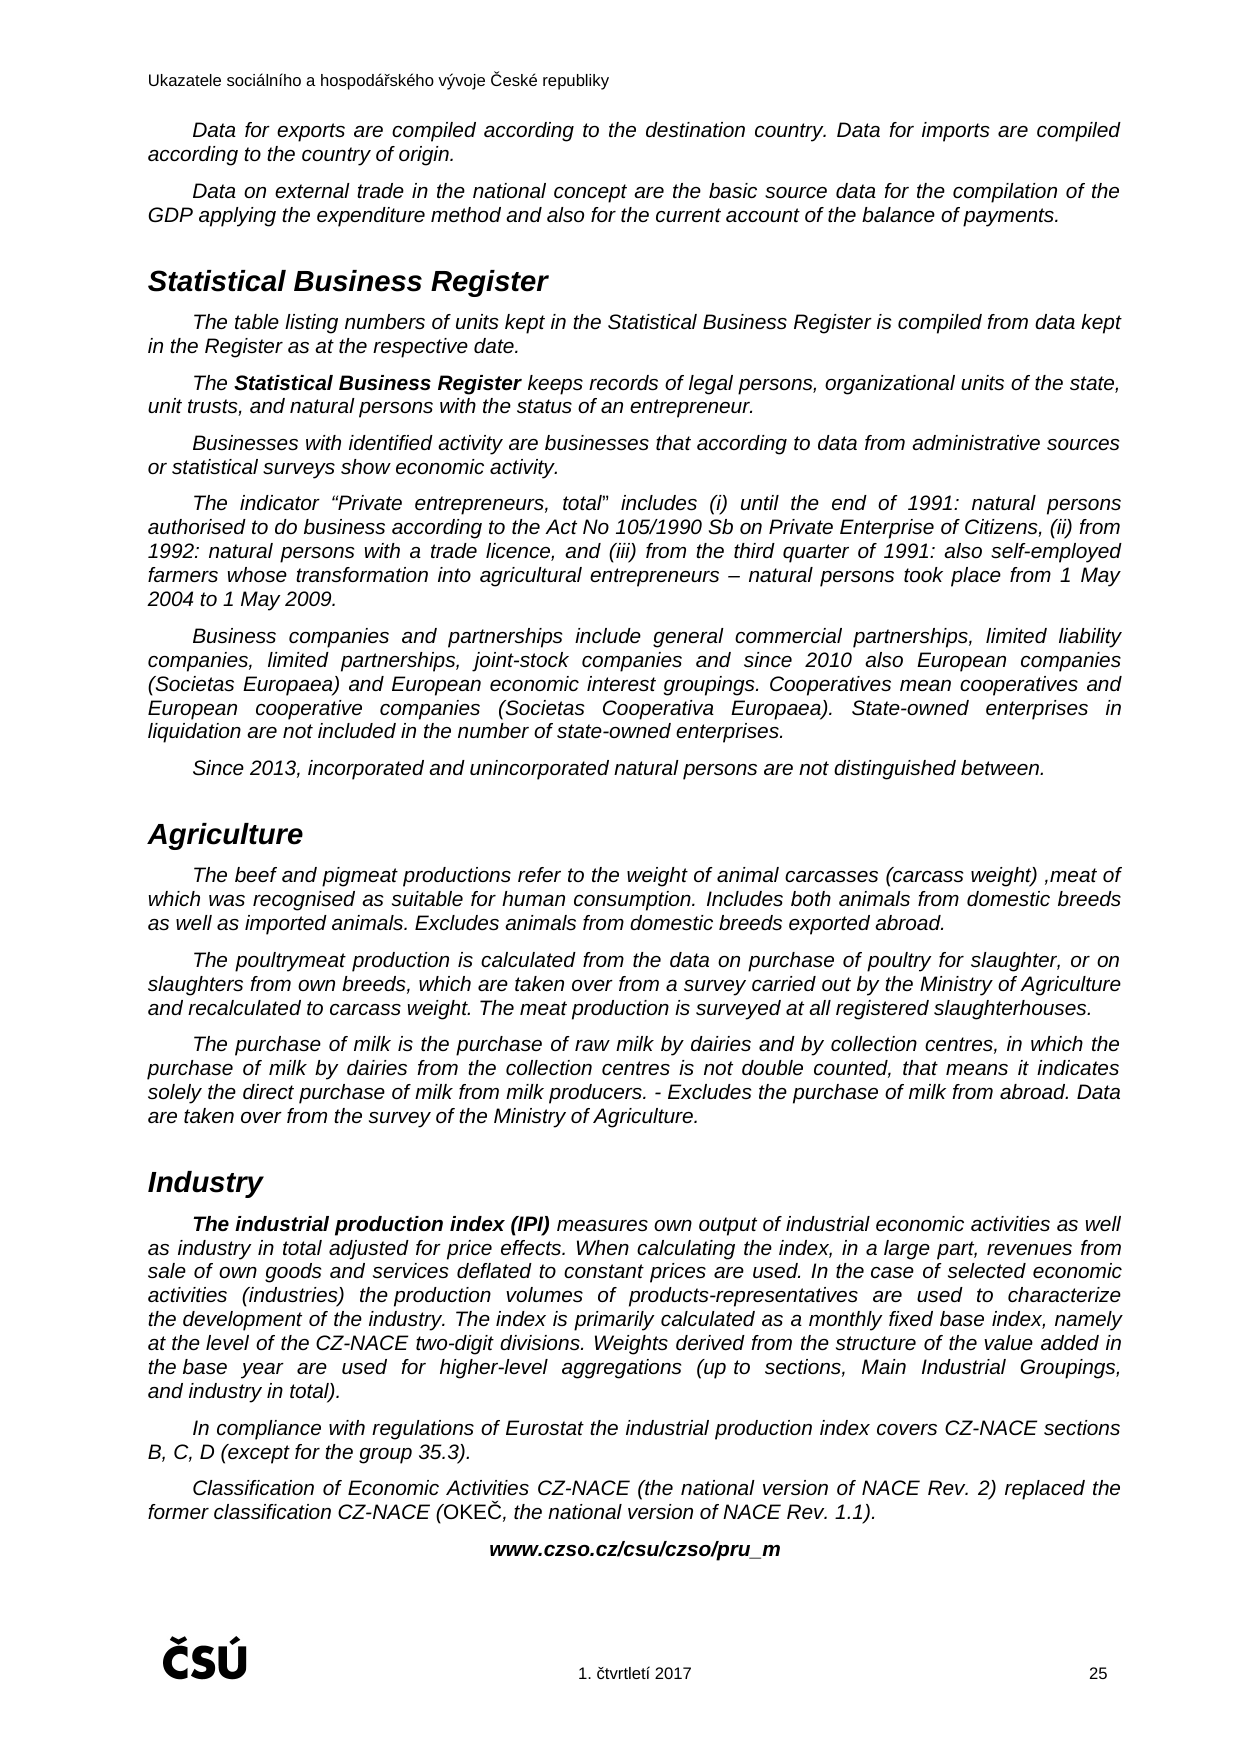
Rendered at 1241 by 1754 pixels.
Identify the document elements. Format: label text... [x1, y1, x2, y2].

picture [162, 1635, 247, 1680]
text The purchase of milk is the purchase of raw milk by dairies and by collection centres, in which the purchase of milk by dairies from the collection centres is not double counted, that means it indicates solely the direct purchase of milk from milk producers. - Excludes the purchase of milk from abroad. Data are taken over from the survey of the Ministry of Agriculture. [148, 1032, 1122, 1128]
text The poultrymeat production is calculated from the data on purchase of poultry for slaughter, or on slaughters from own breeds, which are taken over from a survey carried out by the Ministry of Agriculture and recalculated to carcass weight. The meat production is surveyed at all registered slaughterhouses. [148, 948, 1122, 1019]
text The Statistical Business Register keeps records of legal persons, organizational units of the state, unit trusts, and natural persons with the status of an entrepreneur. [148, 370, 1122, 418]
text The industrial production index (IPI) measures own output of industrial economic activities as well as industry in total adjusted for price effects. When calculating the index, in a large part, revenues from sale of own goods and services deflated to constant prices are used. In the case of selected economic activities (industries) the production volumes of products-representatives are used to characterize the development of the industry. The index is primarily calculated as a monthly fixed base index, namely at the level of the CZ-NACE two-digit divisions. Weights derived from the structure of the value added in the base year are used for higher-level aggregations (up to sections, Main Industrial Groupings, and industry in total). [148, 1211, 1122, 1403]
text Agriculture [148, 817, 1122, 851]
text The indicator “Private entrepreneurs, total” includes (i) until the end of 1991: natural persons authorised to do business according to the Act No 105/1990 Sb on Private Enterprise of Citizens, (ii) from 1992: natural persons with a trade licence, and (iii) from the third quarter of 1991: also self-employed farmers whose transformation into agricultural entrepreneurs – natural persons took place from 1 May 2004 to 1 May 2009. [148, 491, 1122, 611]
text www.czso.cz/csu/czso/pru_m [148, 1536, 1122, 1560]
text The table listing numbers of units kept in the Statistical Business Register is compiled from data kept in the Register as at the respective date. [148, 310, 1122, 358]
text The beef and pigmeat productions refer to the weight of animal carcasses (carcass weight) ,meat of which was recognised as suitable for human consumption. Includes both animals from domestic breeds as well as imported animals. Excludes animals from domestic breeds exported abroad. [148, 863, 1122, 935]
text In compliance with regulations of Eurostat the industrial production index covers CZ-NACE sections B, C, D (except for the group 35.3). [148, 1416, 1122, 1463]
text Since 2013, incorporated and unincorporated natural persons are not distinguished between. [148, 756, 1122, 780]
text Data on external trade in the national concept are the basic source data for the compilation of the GDP applying the expenditure method and also for the current account of the balance of payments. [148, 178, 1122, 226]
text Industry [148, 1165, 1122, 1199]
text Businesses with identified activity are businesses that according to data from administrative sources or statistical surveys show economic activity. [148, 431, 1122, 479]
text Classification of Economic Activities CZ-NACE (the national version of NACE Rev. 2) replaced the former classification CZ-NACE (OKEČ, the national version of NACE Rev. 1.1). [148, 1476, 1122, 1524]
text Data for exports are compiled according to the destination country. Data for imports are compiled according to the country of origin. [148, 118, 1122, 166]
text Business companies and partnerships include general commercial partnerships, limited liability companies, limited partnerships, joint-stock companies and since 2010 also European companies (Societas Europaea) and European economic interest groupings. Cooperatives mean cooperatives and European cooperative companies (Societas Cooperativa Europaea). State-owned enterprises in liquidation are not included in the number of state-owned enterprises. [148, 623, 1122, 743]
text Statistical Business Register [148, 264, 1122, 297]
